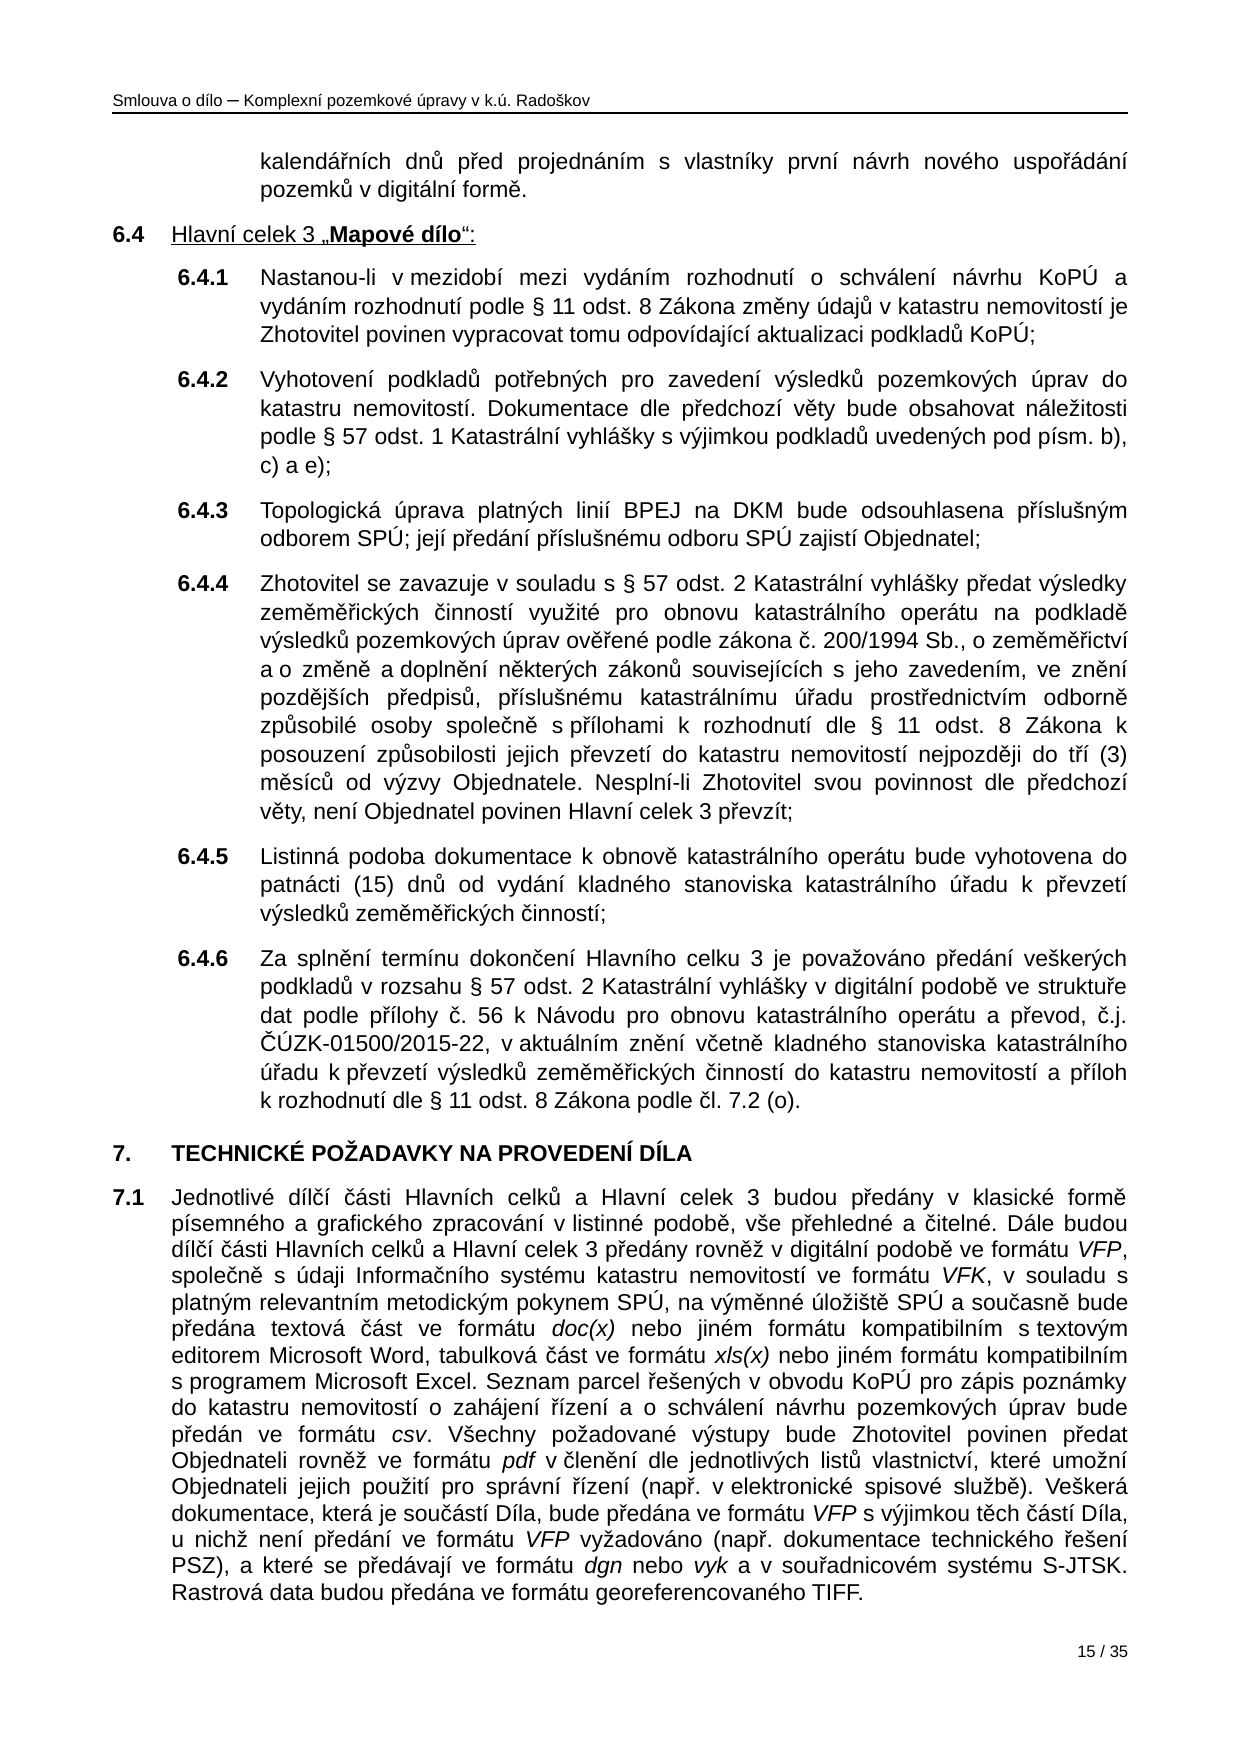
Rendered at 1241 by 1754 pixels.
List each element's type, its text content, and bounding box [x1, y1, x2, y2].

text Za splnění termínu dokončení Hlavního celku 3 je považováno předání veškerých podkladů v rozsahu § 57 odst. 2 Katastrální vyhlášky v digitální podobě ve struktuře dat podle přílohy č. 56 k Návodu pro obnovu katastrálního operátu a převod, č.j. ČÚZK-01500/2015-22, v aktuálním znění včetně kladného stanoviska katastrálního úřadu k převzetí výsledků zeměměřických činností do katastru nemovitostí a příloh k rozhodnutí dle § 11 odst. 8 Zákona podle čl. 7.2 (o). [177, 945, 1128, 1113]
text Nastanou-li v mezidobí mezi vydáním rozhodnutí o schválení návrhu KoPÚ a vydáním rozhodnutí podle § 11 odst. 8 Zákona změny údajů v katastru nemovitostí je Zhotovitel povinen vypracovat tomu odpovídající aktualizaci podkladů KoPÚ; [177, 264, 1128, 347]
text Jednotlivé dílčí části Hlavních celků a Hlavní celek 3 budou předány v klasické formě písemného a grafického zpracování v listinné podobě, vše přehledné a čitelné. Dále budou dílčí části Hlavních celků a Hlavní celek 3 předány rovněž v digitální podobě ve formátu VFP, společně s údaji Informačního systému katastru nemovitostí ve formátu VFK, v souladu s platným relevantním metodickým pokynem SPÚ, na výměnné úložiště SPÚ a současně bude předána textová část ve formátu doc(x) nebo jiném formátu kompatibilním s textovým editorem Microsoft Word, tabulková část ve formátu xls(x) nebo jiném formátu kompatibilním s programem Microsoft Excel. Seznam parcel řešených v obvodu KoPÚ pro zápis poznámky do katastru nemovitostí o zahájení řízení a o schválení návrhu pozemkových úprav bude předán ve formátu csv. Všechny požadované výstupy bude Zhotovitel povinen předat Objednateli rovněž ve formátu pdf v členění dle jednotlivých listů vlastnictví, které umožní Objednateli jejich použití pro správní řízení (např. v elektronické spisové službě). Veškerá dokumentace, která je součástí Díla, bude předána ve formátu VFP s výjimkou těch částí Díla, u nichž není předání ve formátu VFP vyžadováno (např. dokumentace technického řešení PSZ), a které se předávají ve formátu dgn nebo vyk a v souřadnicovém systému S-JTSK. Rastrová data budou předána ve formátu georeferencovaného TIFF. [112, 1183, 1128, 1605]
text Hlavní celek 3 „Mapové dílo“: [112, 221, 1128, 248]
text Vyhotovení podkladů potřebných pro zavedení výsledků pozemkových úprav do katastru nemovitostí. Dokumentace dle předchozí věty bude obsahovat náležitosti podle § 57 odst. 1 Katastrální vyhlášky s výjimkou podkladů uvedených pod písm. b), c) a e); [177, 366, 1128, 478]
text Zhotovitel se zavazuje v souladu s § 57 odst. 2 Katastrální vyhlášky předat výsledky zeměměřických činností využité pro obnovu katastrálního operátu na podkladě výsledků pozemkových úprav ověřené podle zákona č. 200/1994 Sb., o zeměměřictví a o změně a doplnění některých zákonů souvisejících s jeho zavedením, ve znění pozdějších předpisů, příslušnému katastrálnímu úřadu prostřednictvím odborně způsobilé osoby společně s přílohami k rozhodnutí dle § 11 odst. 8 Zákona k posouzení způsobilosti jejich převzetí do katastru nemovitostí nejpozději do tří (3) měsíců od výzvy Objednatele. Nesplní-li Zhotovitel svou povinnost dle předchozí věty, není Objednatel povinen Hlavní celek 3 převzít; [177, 570, 1128, 824]
text Listinná podoba dokumentace k obnově katastrálního operátu bude vyhotovena do patnácti (15) dnů od vydání kladného stanoviska katastrálního úřadu k převzetí výsledků zeměměřických činností; [177, 843, 1128, 926]
text Technické požadavky na provedení díla [112, 1140, 1128, 1167]
text Topologická úprava platných linií BPEJ na DKM bude odsouhlasena příslušným odborem SPÚ; její předání příslušnému odboru SPÚ zajistí Objednatel; [177, 497, 1128, 551]
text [177, 148, 1128, 202]
